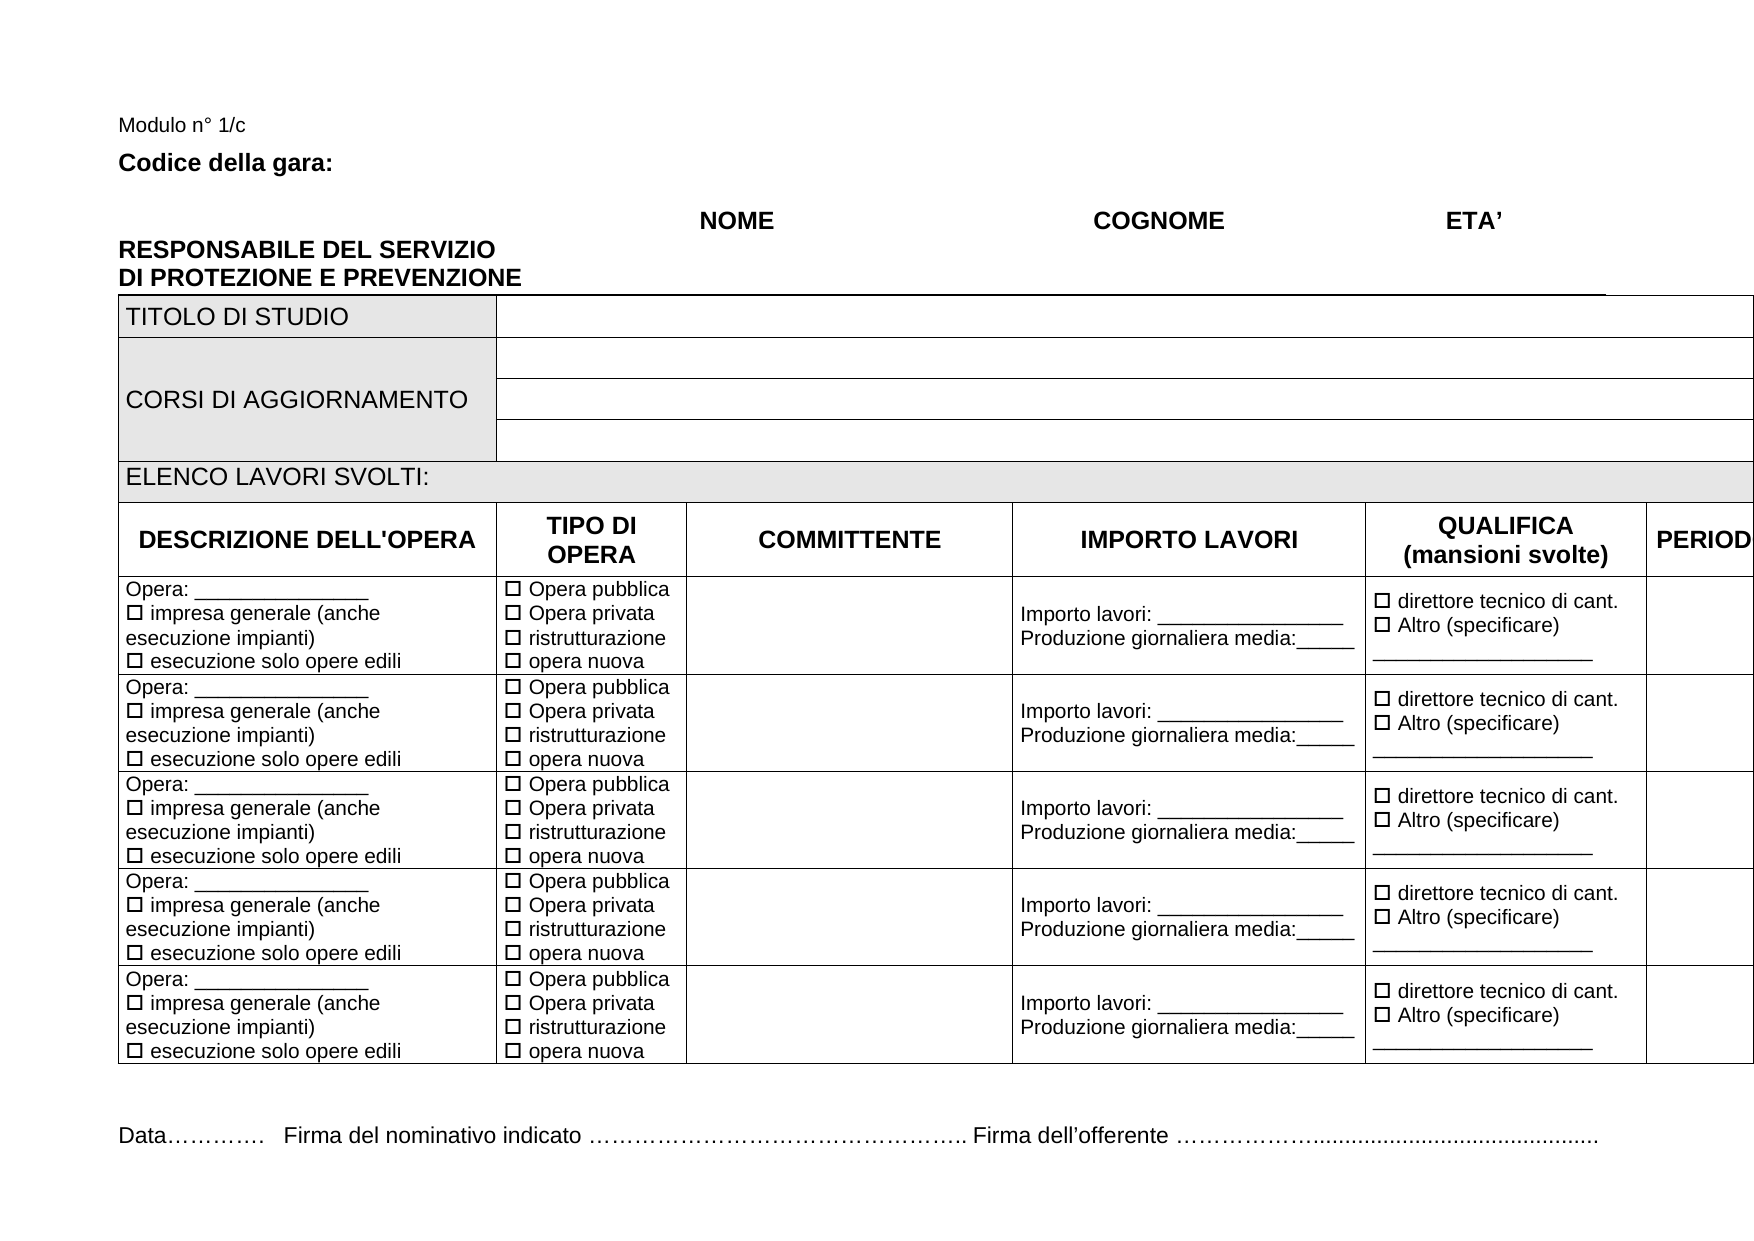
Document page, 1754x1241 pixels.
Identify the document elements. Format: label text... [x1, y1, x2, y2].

text Codice della gara: [118, 148, 1606, 177]
table_cell [687, 966, 1012, 1063]
subtitle NOME COGNOME ’ [118, 206, 1606, 234]
table_cell direttore tecnico di cant. Altro (specificare) ___________________ [1366, 577, 1646, 673]
table_cell [687, 577, 1012, 673]
table_cell Opera pubblica Opera privata ristrutturazione opera nuova [497, 966, 686, 1063]
table_cell CORSI DI AGGIORNAMENTO [119, 338, 496, 461]
table_cell Opera pubblica Opera privata ristrutturazione opera nuova [497, 577, 686, 673]
table_cell [497, 420, 1753, 461]
table_cell Opera: _______________ impresa generale (anche esecuzione impianti) esecuzione solo opere edili [119, 577, 496, 673]
table_cell Opera: _______________ impresa generale (anche esecuzione impianti) esecuzione solo opere edili [119, 869, 496, 965]
table_cell direttore tecnico di cant. Altro (specificare) ___________________ [1366, 869, 1646, 965]
table_cell Opera: _______________ impresa generale (anche esecuzione impianti) esecuzione solo opere edili [119, 772, 496, 868]
subtitle Modulo n° 1/c [118, 112, 1606, 136]
table_cell ELENCO LAVORI SVOLTI: [119, 462, 1753, 502]
table_cell Importo lavori: ________________ Produzione giornaliera media:_____ [1013, 675, 1365, 771]
table_cell Opera pubblica Opera privata ristrutturazione opera nuova [497, 772, 686, 868]
table_header TITOLO DI STUDIO [119, 296, 496, 337]
table_cell QUALIFICA (mansioni svolte) [1366, 503, 1646, 576]
table_header [497, 296, 1753, 337]
subtitle RESPONSABILE DEL SERVIZIO [118, 234, 1606, 263]
table_cell [687, 675, 1012, 771]
table_cell [1647, 869, 1753, 965]
table_cell PERIODO [1647, 503, 1753, 576]
table_cell [497, 379, 1753, 419]
table_cell direttore tecnico di cant. Altro (specificare) ___________________ [1366, 966, 1646, 1063]
subtitle DI PROTEZIONE E PREVENZIONE [118, 263, 1606, 294]
table_cell [1647, 772, 1753, 868]
table_cell direttore tecnico di cant. Altro (specificare) ___________________ [1366, 675, 1646, 771]
table_cell IMPORTO LAVORI [1013, 503, 1365, 576]
table_cell Opera pubblica Opera privata ristrutturazione opera nuova [497, 675, 686, 771]
table_cell [497, 338, 1753, 378]
table_cell TIPO DI OPERA [497, 503, 686, 576]
table_cell Opera: _______________ impresa generale (anche esecuzione impianti) esecuzione solo opere edili [119, 675, 496, 771]
table_cell COMMITTENTE [687, 503, 1012, 576]
table_cell Opera pubblica Opera privata ristrutturazione opera nuova [497, 869, 686, 965]
table_cell Importo lavori: ________________ Produzione giornaliera media:_____ [1013, 869, 1365, 965]
table_cell Importo lavori: ________________ Produzione giornaliera media:_____ [1013, 577, 1365, 673]
table_cell [1647, 675, 1753, 771]
table_cell direttore tecnico di cant. Altro (specificare) ___________________ [1366, 772, 1646, 868]
table_cell DESCRIZIONE 'OPERA [119, 503, 496, 576]
table_cell [1647, 577, 1753, 673]
table_cell Importo lavori: ________________ Produzione giornaliera media:_____ [1013, 772, 1365, 868]
table_cell Opera: _______________ impresa generale (anche esecuzione impianti) esecuzione solo opere edili [119, 966, 496, 1063]
table_cell [1647, 966, 1753, 1063]
table_cell [687, 869, 1012, 965]
table_cell [687, 772, 1012, 868]
table_cell Importo lavori: ________________ Produzione giornaliera media:_____ [1013, 966, 1365, 1063]
